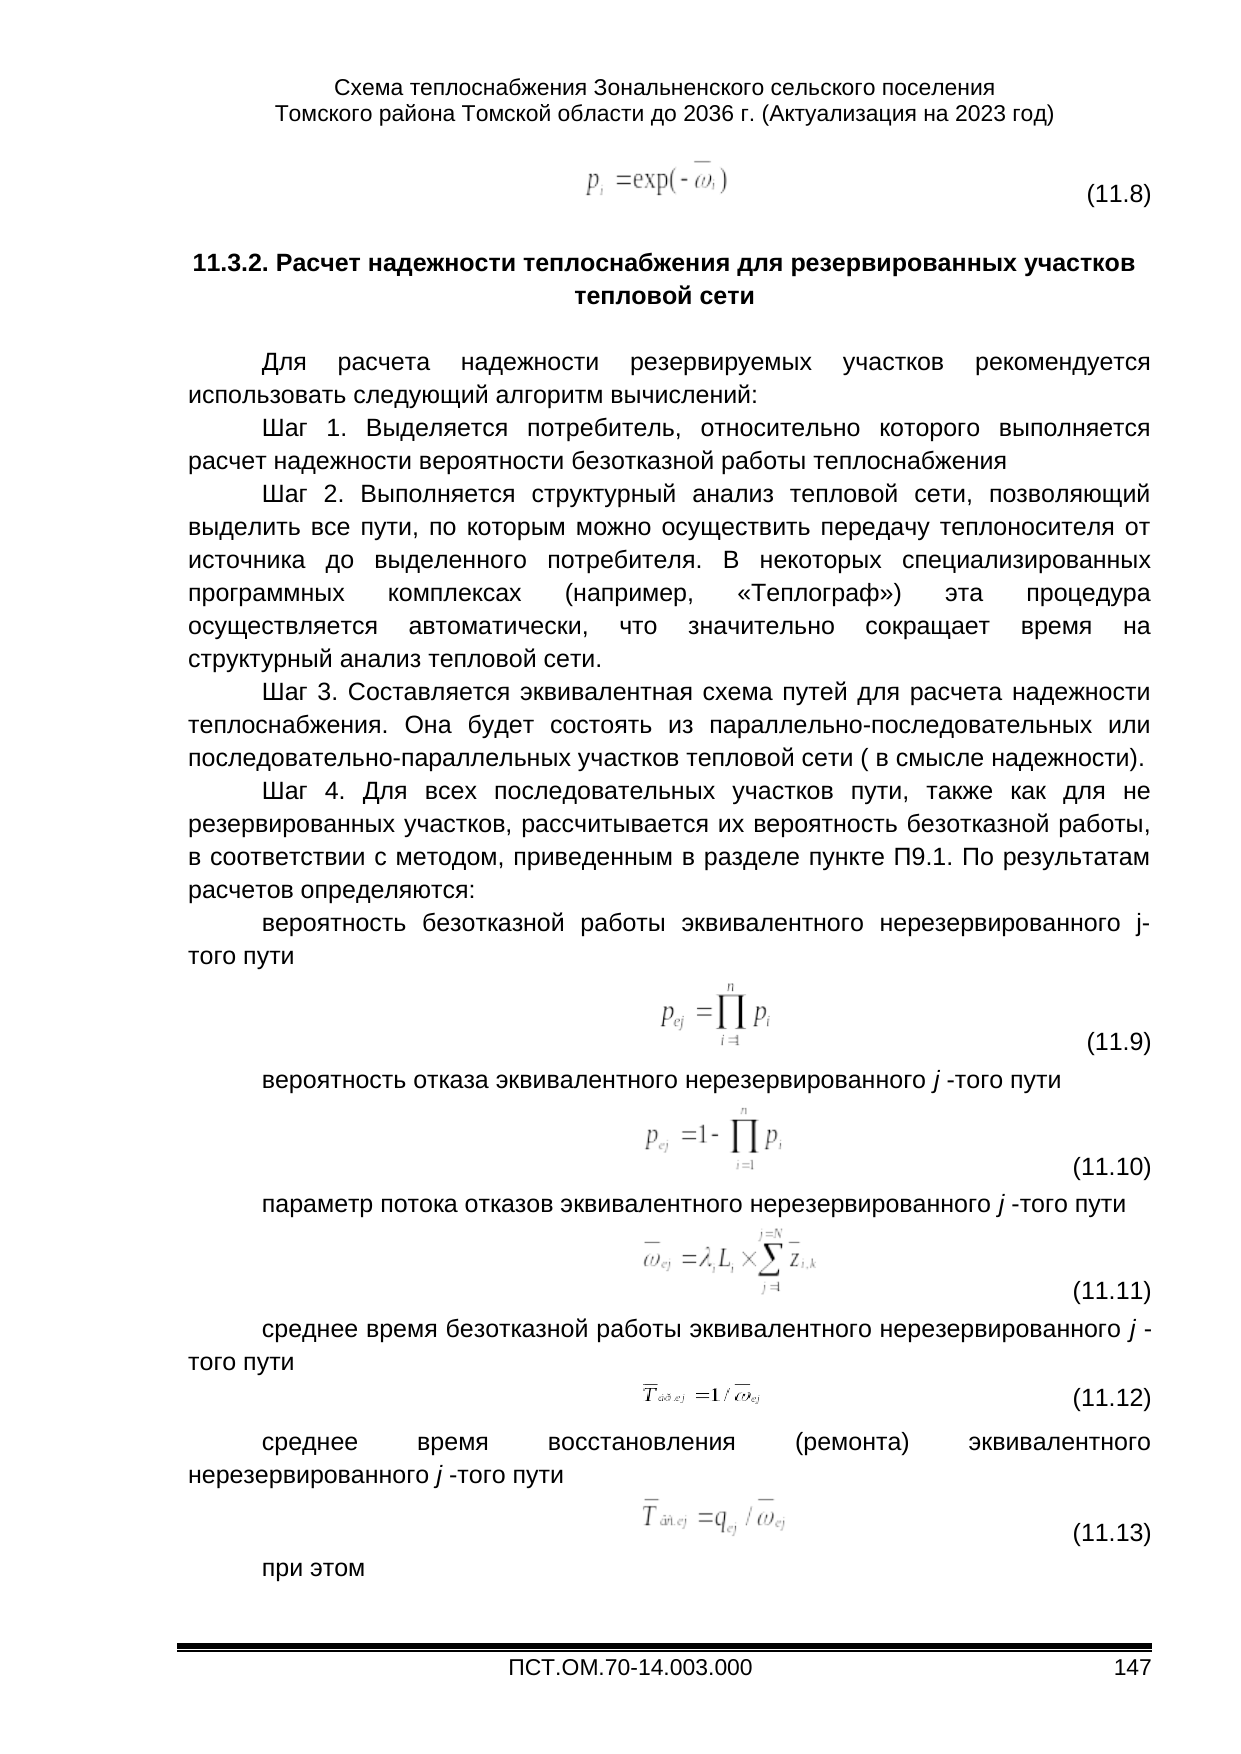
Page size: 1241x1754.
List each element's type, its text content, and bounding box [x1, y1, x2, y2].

text (11.10) [188, 1098, 1152, 1180]
text вероятность отказа эквивалентного нерезервированного j -того пути [188, 1065, 1152, 1094]
text при этом [188, 1553, 1152, 1582]
text Шаг 1. Выделяется потребитель, относительно которого выполняется расчет надежности вероятности безотказной работы теплоснабжения [188, 413, 1152, 474]
text параметр потока отказов эквивалентного нерезервированного j -того пути [188, 1189, 1152, 1218]
text среднее время безотказной работы эквивалентного нерезервированного j -того пути [188, 1314, 1152, 1376]
text вероятность безотказной работы эквивалентного нерезервированного j-того пути [188, 908, 1152, 970]
text Шаг 4. Для всех последовательных участков пути, также как для не резервированных участков, рассчитывается их вероятность безотказной работы, в соответствии с методом, приведенным в разделе пункте П9.1. По результатам расчетов определяются: [188, 776, 1152, 904]
text (11.13) [188, 1493, 1152, 1547]
text среднее время восстановления (ремонта) эквивалентного нерезервированного j -того пути [188, 1427, 1152, 1489]
text Шаг 3. Составляется эквивалентная схема путей для расчета надежности теплоснабжения. Она будет состоять из параллельно-последовательных или последовательно-параллельных участков тепловой сети ( в смысле надежности). [188, 677, 1152, 772]
text (11.8) [188, 154, 1152, 208]
text Шаг 2. Выполняется структурный анализ тепловой сети, позволяющий выделить все пути, по которым можно осуществить передачу теплоносителя от источника до выделенного потребителя. В некоторых специализированных программных комплексах (например, «Теплограф») эта процедура осуществляется автоматически, что значительно сокращает время на структурный анализ тепловой сети. [188, 479, 1152, 673]
text Для расчета надежности резервируемых участков рекомендуется использовать следующий алгоритм вычислений: [188, 347, 1152, 408]
text (11.11) [188, 1222, 1152, 1304]
subtitle 11.3.2. Расчет надежности теплоснабжения для резервированных участков тепловой сети [177, 248, 1152, 309]
text (11.12) [188, 1380, 1152, 1421]
text (11.9) [188, 974, 1152, 1056]
